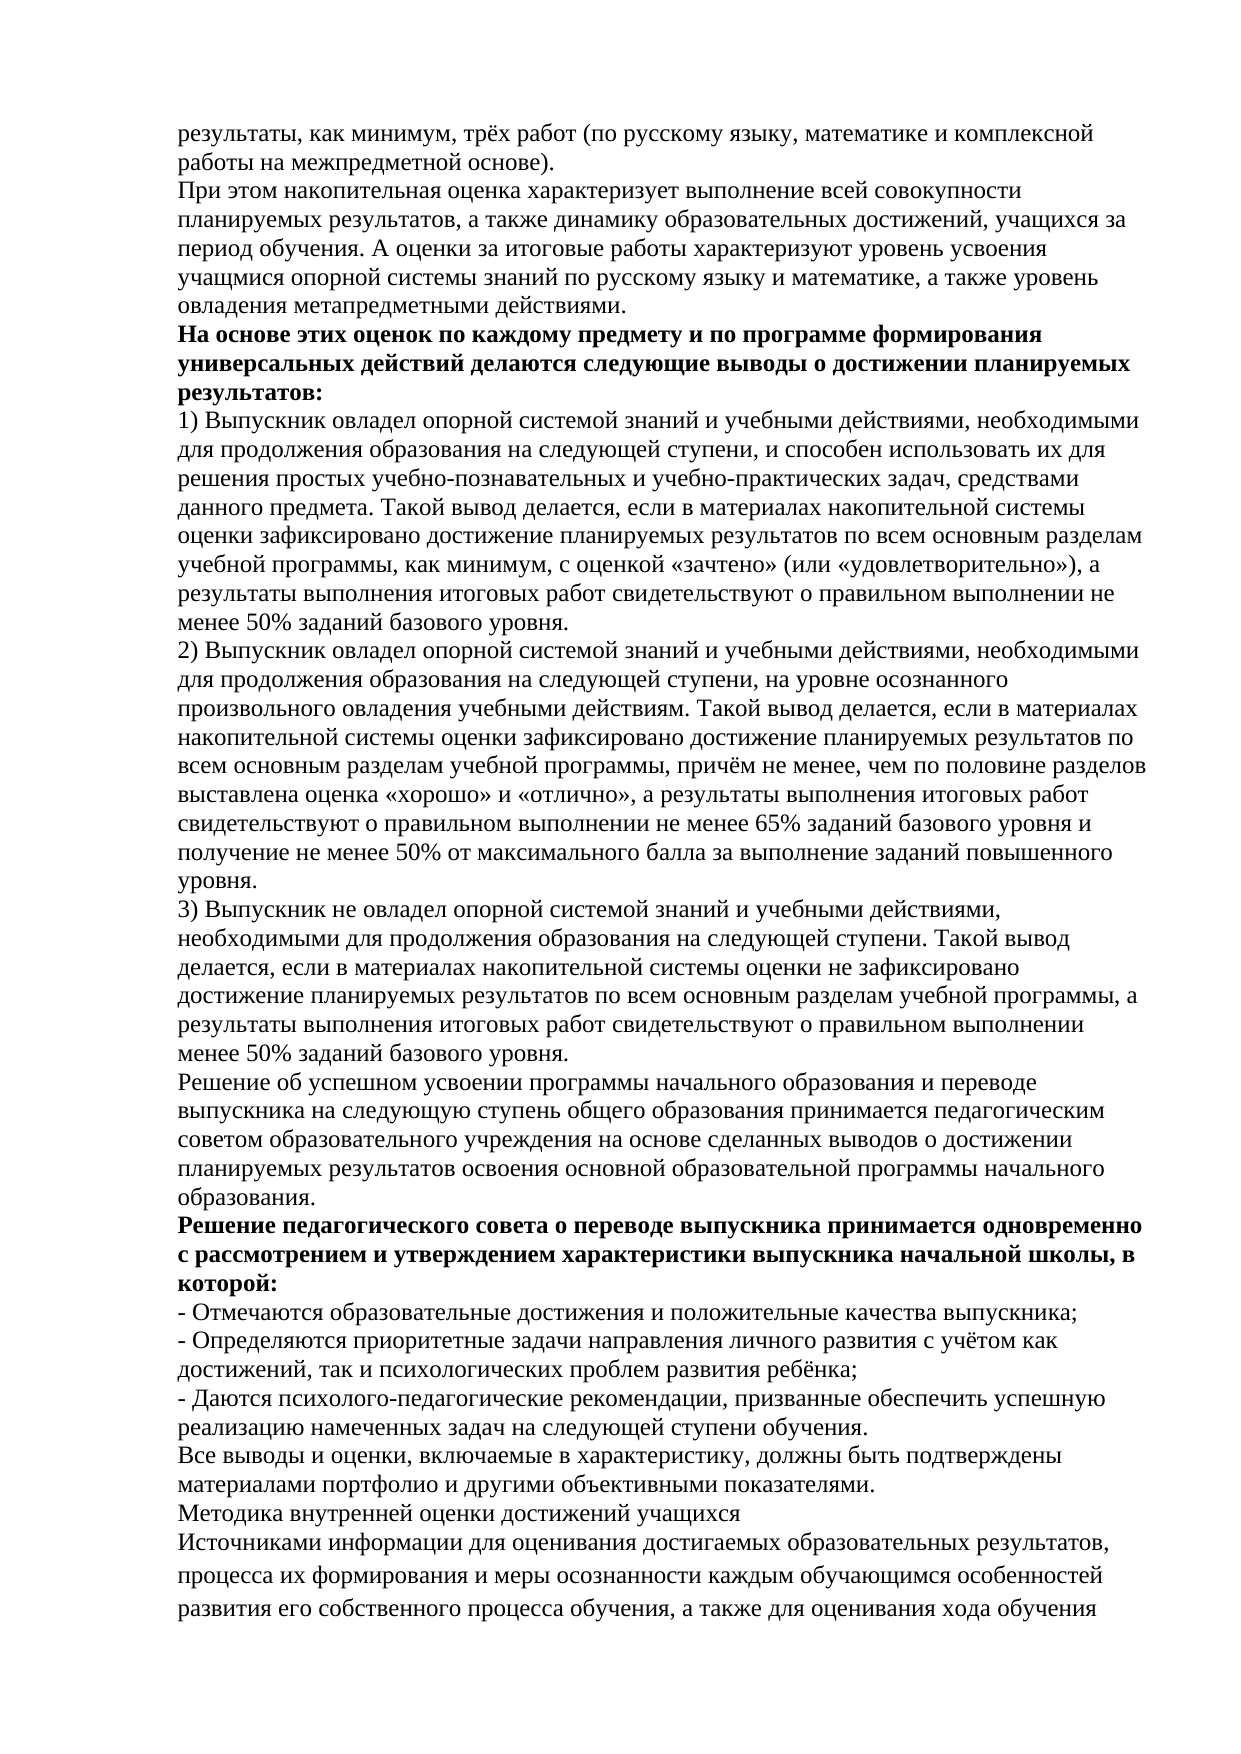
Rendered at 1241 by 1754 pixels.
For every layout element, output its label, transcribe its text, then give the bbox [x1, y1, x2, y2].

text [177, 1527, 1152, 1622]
text Методика внутренней оценки достижений учащихся [177, 1498, 1152, 1527]
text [177, 118, 1152, 1498]
